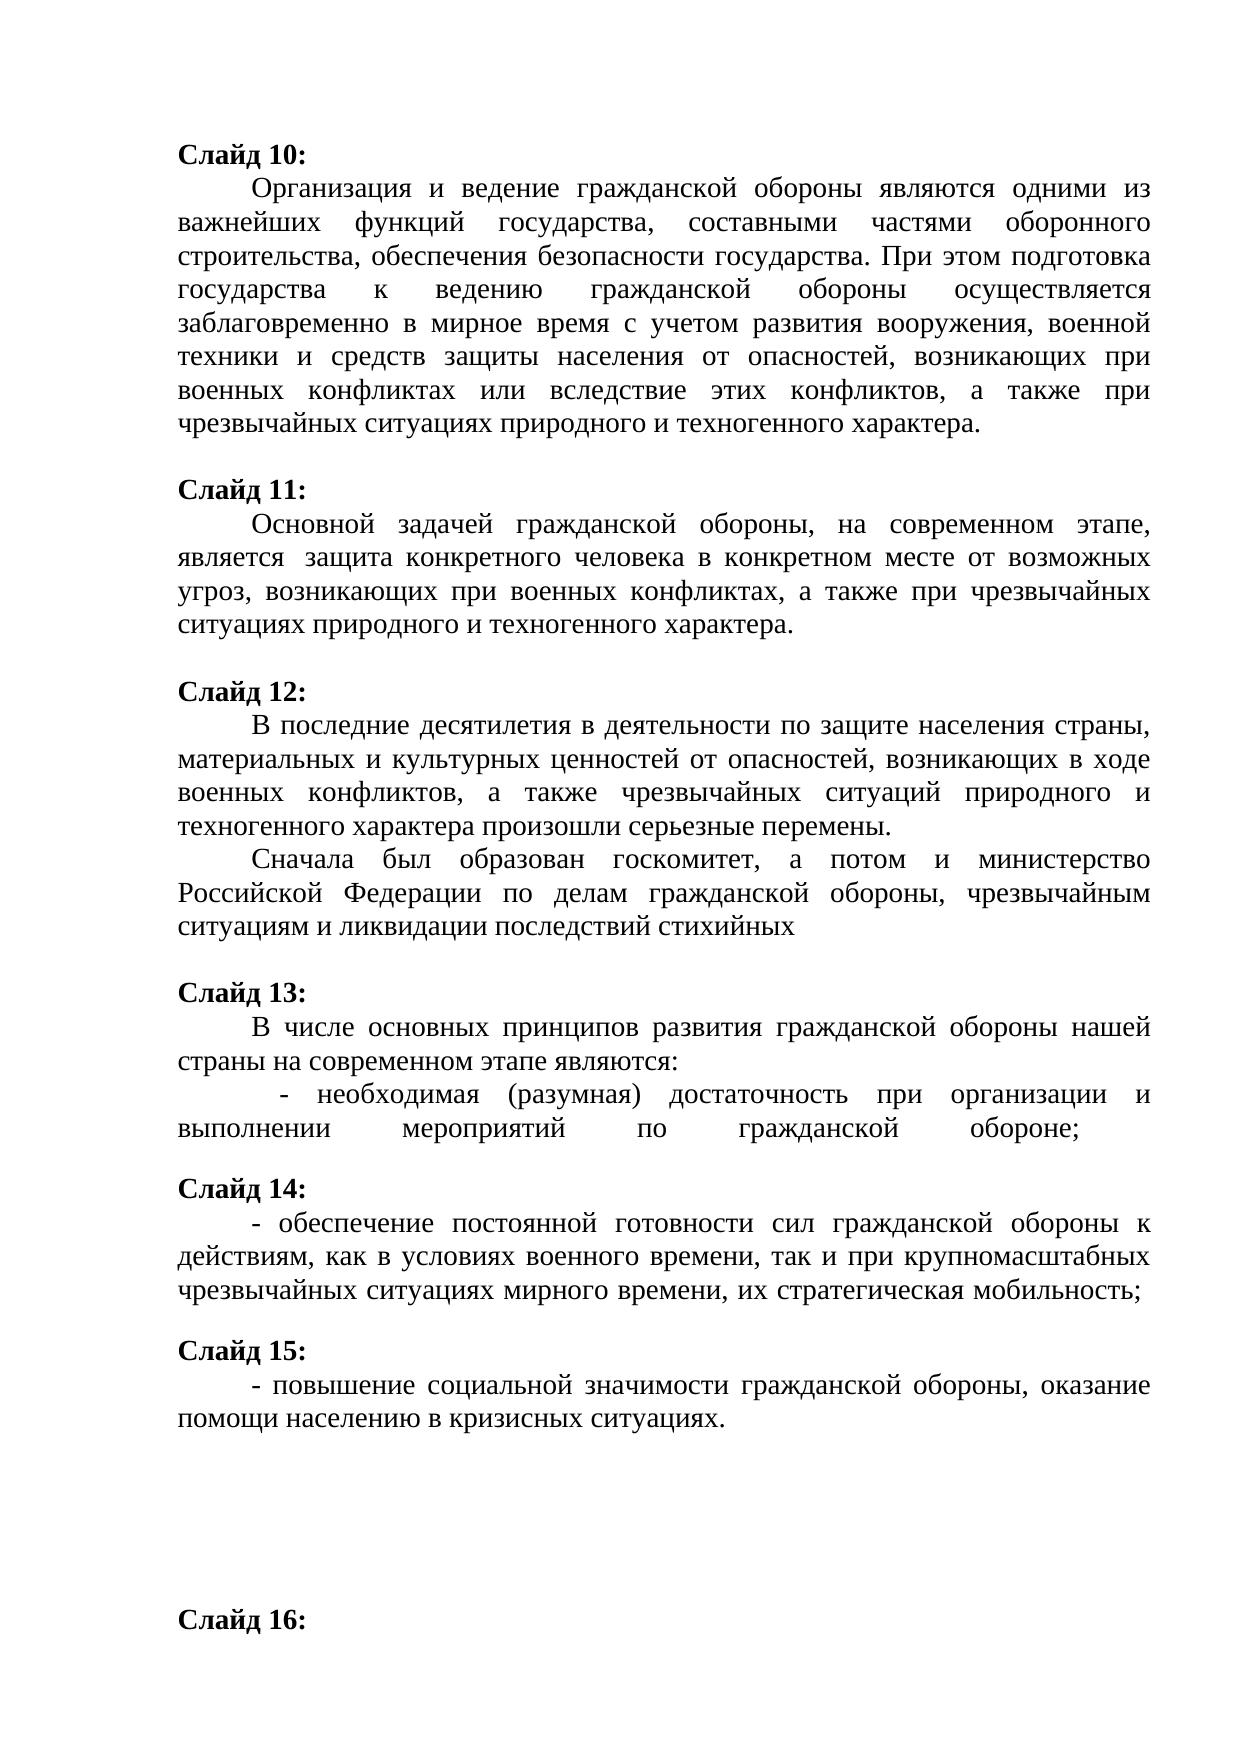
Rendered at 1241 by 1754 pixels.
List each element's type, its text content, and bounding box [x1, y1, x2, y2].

text - необходимая (разумная) достаточность при организации и выполнении мероприятий по гражданской обороне; [177, 1076, 1152, 1171]
text Организация и ведение гражданской обороны являются одними из важнейших функций государства, составными частями оборонного строительства, обеспечения безопасности государства. При этом подготовка государства к ведению гражданской обороны осуществляется заблаговременно в мирное время с учетом развития вооружения, военной техники и средств защиты населения от опасностей, возникающих при военных конфликтах или вследствие этих конфликтов, а также при чрезвычайных ситуациях природного и техногенного характера. [177, 171, 1152, 439]
text Слайд 12: [177, 674, 1152, 707]
text Основной задачей гражданской обороны, на современном этапе, является защита конкретного человека в конкретном месте от возможных угроз, возникающих при военных конфликтах, а также при чрезвычайных ситуациях природного и техногенного характера. [177, 506, 1152, 640]
text - обеспечение постоянной готовности сил гражданской обороны к действиям, как в условиях военного времени, так и при крупномасштабных чрезвычайных ситуациях мирного времени, их стратегическая мобильность; [177, 1205, 1152, 1333]
text Слайд 11: [177, 472, 1152, 506]
text Сначала был образован госкомитет, а потом и министерство Российской Федерации по делам гражданской обороны, чрезвычайным ситуациям и ликвидации последствий стихийных [177, 841, 1152, 942]
text Слайд 14: [177, 1171, 1152, 1205]
text В числе основных принципов развития гражданской обороны нашей страны на современном этапе являются: [177, 1009, 1152, 1076]
text - повышение социальной значимости гражданской обороны, оказание помощи населению в кризисных ситуациях. [177, 1367, 1152, 1434]
text Слайд 15: [177, 1333, 1152, 1367]
text Слайд 16: [177, 1602, 1152, 1635]
text Слайд 10: [177, 137, 1152, 171]
text В последние десятилетия в деятельности по защите населения страны, материальных и культурных ценностей от опасностей, возникающих в ходе военных конфликтов, а также чрезвычайных ситуаций природного и техногенного характера произошли серьезные перемены. [177, 707, 1152, 841]
text Слайд 13: [177, 976, 1152, 1009]
